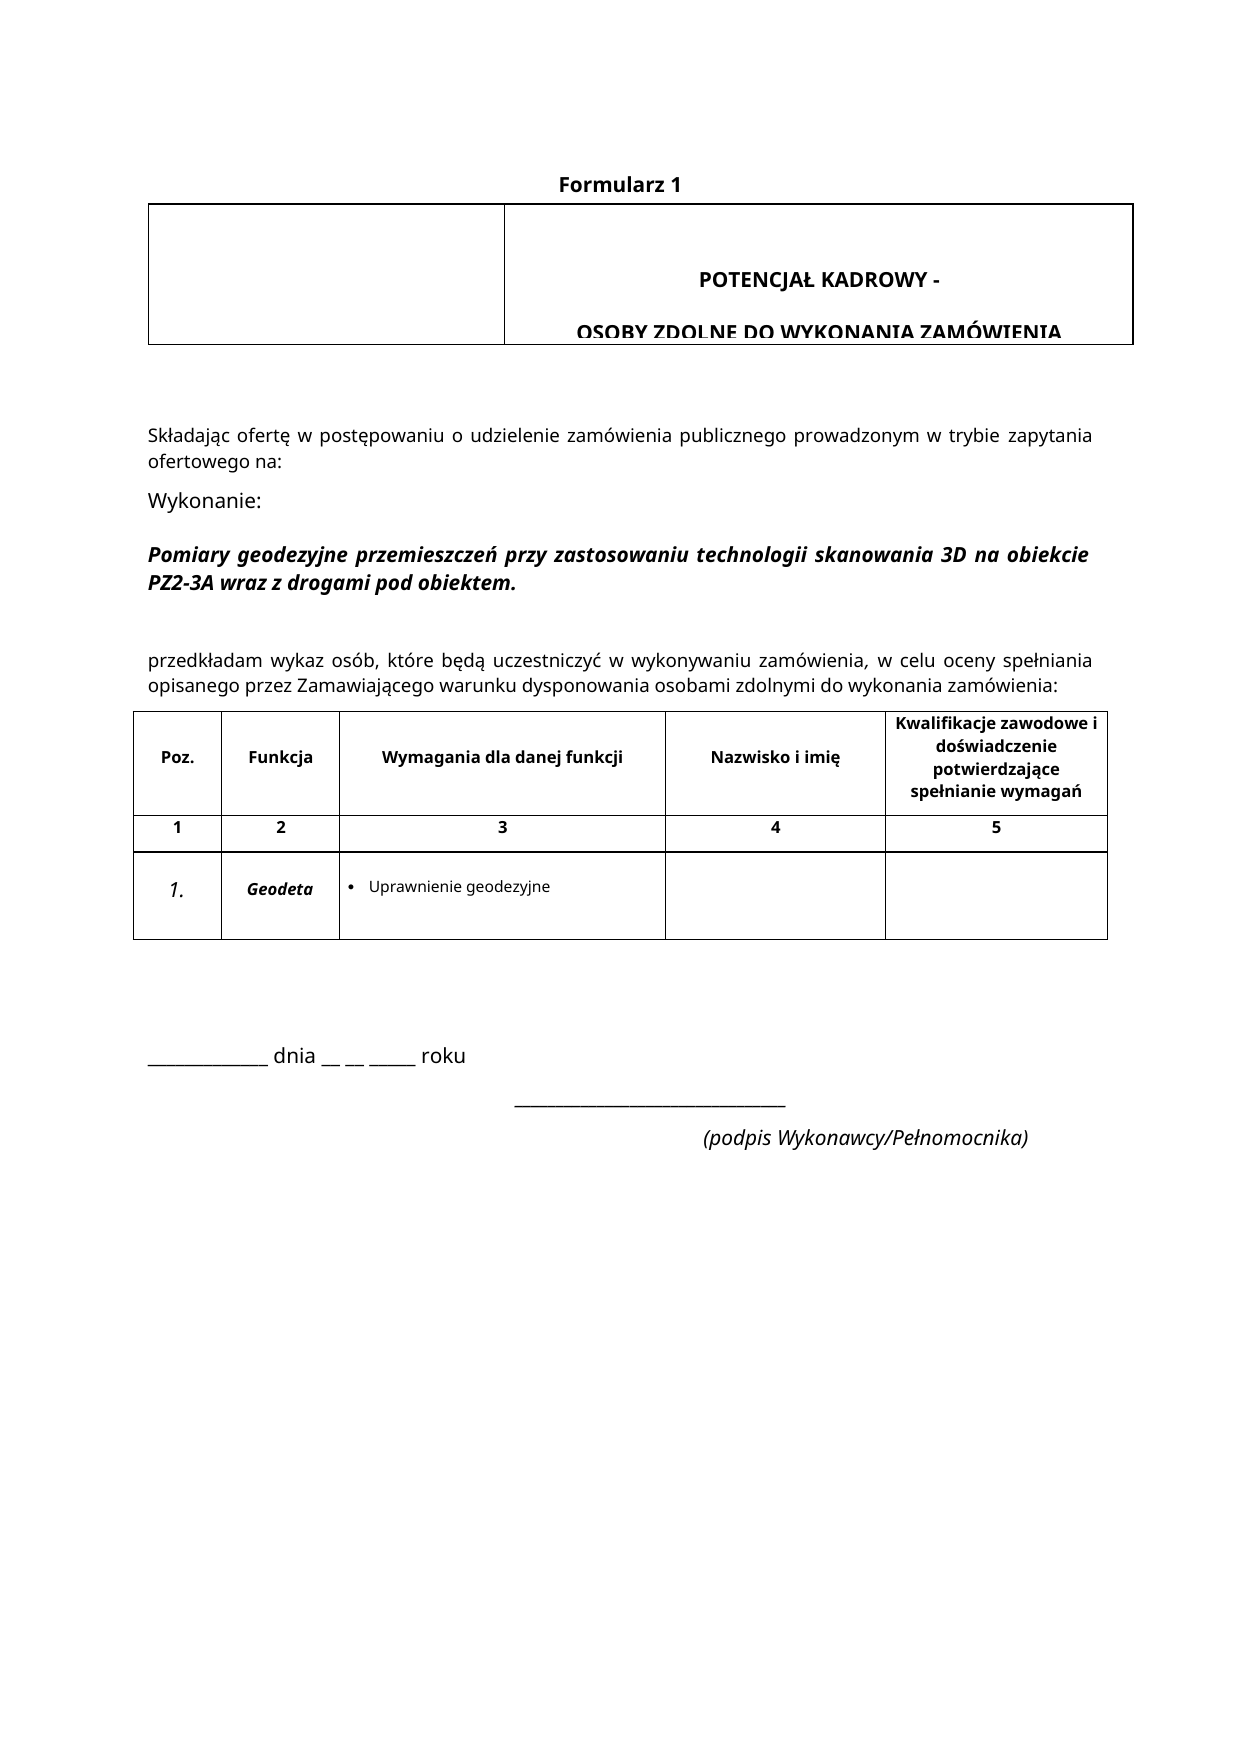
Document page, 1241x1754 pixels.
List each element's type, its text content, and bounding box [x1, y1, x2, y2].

table_header Funkcja [222, 712, 339, 815]
table_cell 1. [134, 853, 221, 939]
table_cell 4 [666, 816, 885, 851]
text _________________________________ [148, 1082, 1093, 1111]
table_cell Uprawnienie geodezyjne [340, 853, 665, 939]
text Formularz 1 [148, 170, 1093, 199]
table_header Nazwisko i imię [666, 712, 885, 815]
text przedkładam wykaz osób, które będą uczestniczyć w wykonywaniu zamówienia, w celu oceny spełniania opisanego przez Zamawiającego warunku dysponowania osobami zdolnymi do wykonania zamówienia: [148, 647, 1093, 698]
text Wykonanie: [148, 486, 1093, 515]
text Składając ofertę w postępowaniu o udzielenie zamówienia publicznego prowadzonym w trybie zapytania ofertowego na: [148, 423, 1093, 474]
table_cell 2 [222, 816, 339, 851]
table_cell 5 [886, 816, 1107, 851]
table_cell 3 [340, 816, 665, 851]
table_cell 1 [134, 816, 221, 851]
table_header Poz. [134, 712, 221, 815]
table_cell Geodeta [222, 853, 339, 939]
text _____________ dnia __ __ _____ roku [148, 1041, 1093, 1070]
table_header Wymagania dla danej funkcji [340, 712, 665, 815]
text (podpis Wykonawcy/Pełnomocnika) [148, 1123, 1093, 1152]
table_cell [886, 853, 1107, 939]
table_cell [666, 853, 885, 939]
table_header Kwalifikacje zawodowe i doświadczenie potwierdzające spełnianie wymagań [886, 712, 1107, 815]
